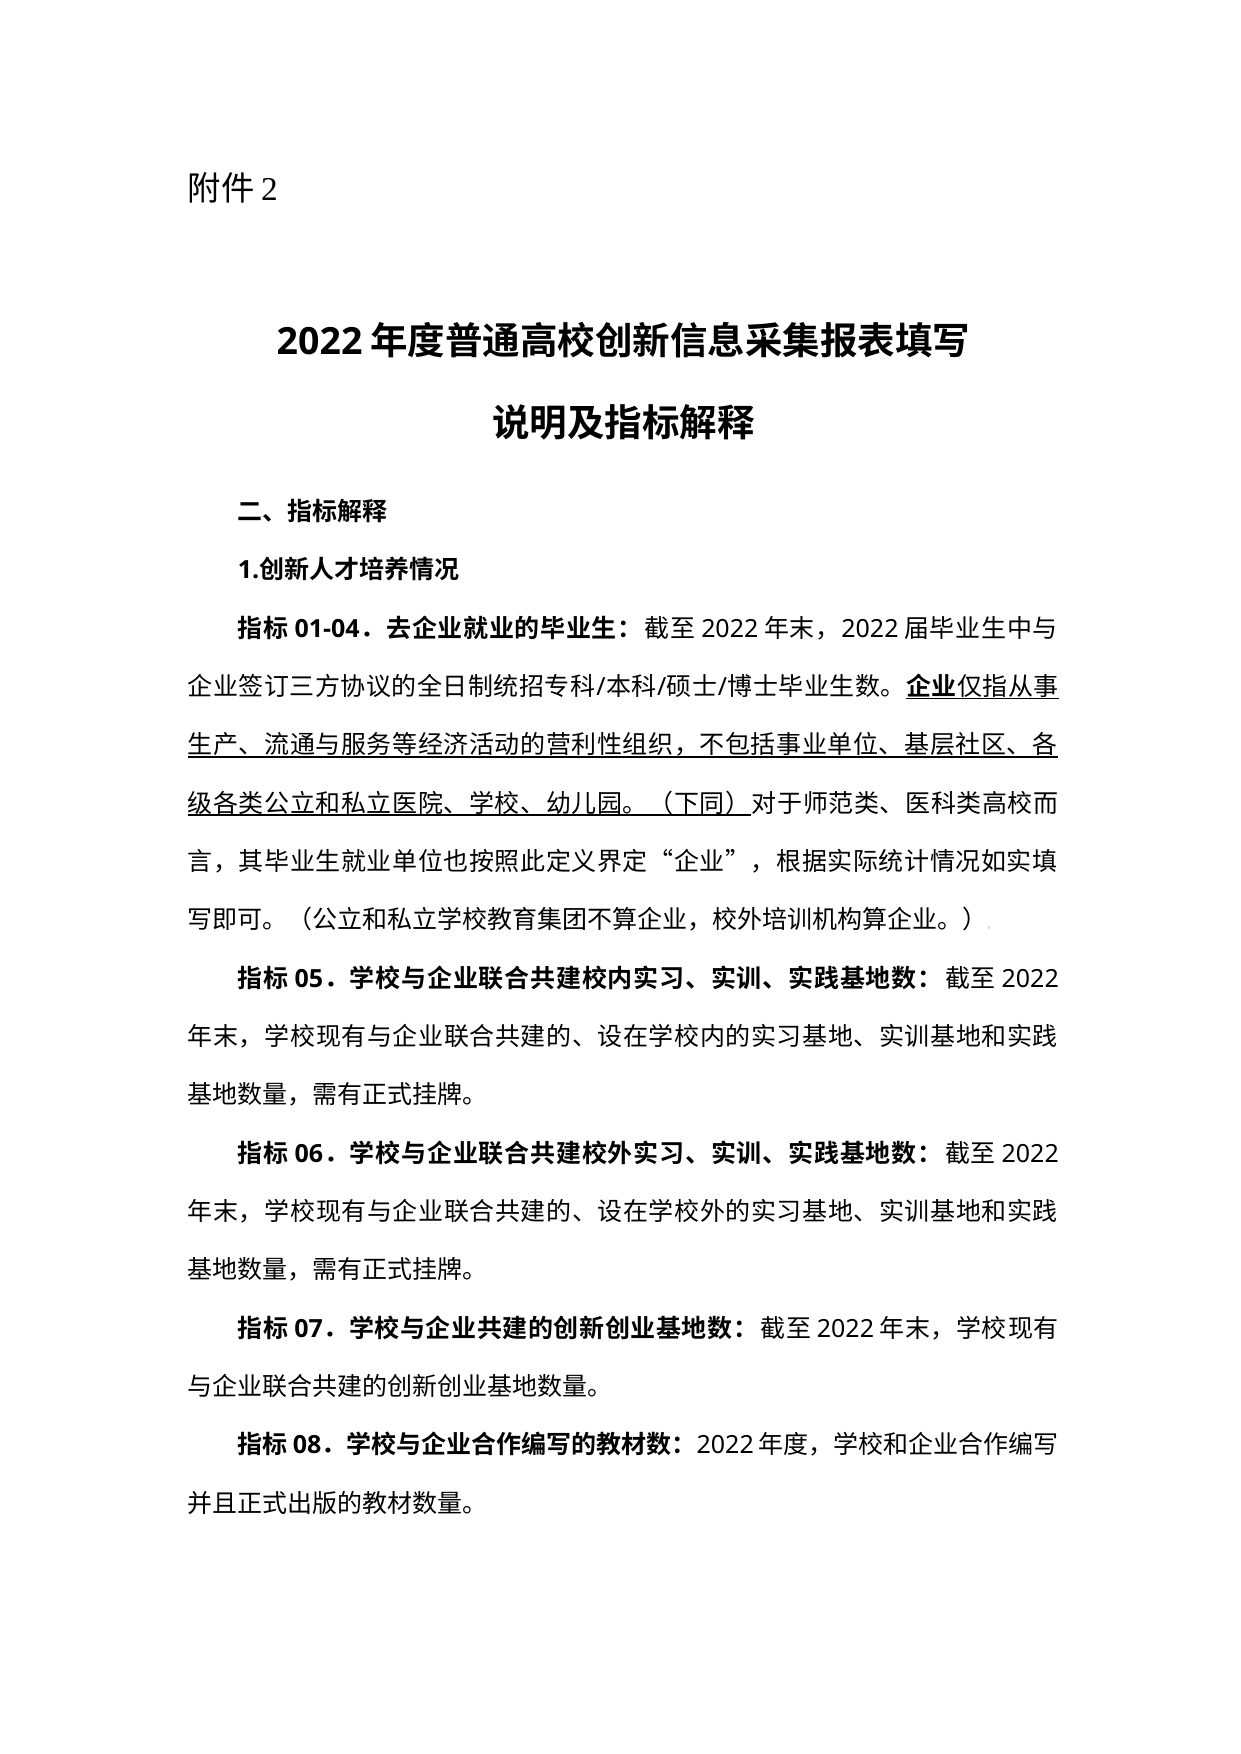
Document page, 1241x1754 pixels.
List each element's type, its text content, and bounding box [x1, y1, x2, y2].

text 指标08．学校与企业合作编写的教材数：2022年度，学校和企业合作编写并且正式出版的教材数量。 [187, 1407, 1059, 1524]
text 附件2 [187, 162, 994, 210]
text 1.创新人才培养情况 [187, 532, 994, 591]
text 指标07．学校与企业共建的创新创业基地数：截至2022年末，学校现有与企业联合共建的创新创业基地数量。 [187, 1291, 1059, 1407]
text 2022年度普通高校创新信息采集报表填写 [187, 311, 1059, 365]
text 二、指标解释 [187, 474, 1059, 532]
text 指标01-04．去企业就业的毕业生：截至2022年末，2022届毕业生中与企业签订三方协议的全日制统招专科/本科/硕士/博士毕业生数。企业仅指从事生产、流通与服务等经济活动的营利性组织，不包括事业单位、基层社区、各级各类公立和私立医院、学校、幼儿园。（下同）对于师范类、医科类高校而言，其毕业生就业单位也按照此定义界定“企业”，根据实际统计情况如实填写即可。（公立和私立学校教育集团不算企业，校外培训机构算企业。） [187, 591, 1059, 941]
text 说明及指标解释 [187, 392, 1059, 447]
text 指标05．学校与企业联合共建校内实习、实训、实践基地数：截至2022年末，学校现有与企业联合共建的、设在学校内的实习基地、实训基地和实践基地数量，需有正式挂牌。 [187, 941, 1059, 1116]
text 指标06．学校与企业联合共建校外实习、实训、实践基地数：截至2022年末，学校现有与企业联合共建的、设在学校外的实习基地、实训基地和实践基地数量，需有正式挂牌。 [187, 1116, 1059, 1291]
